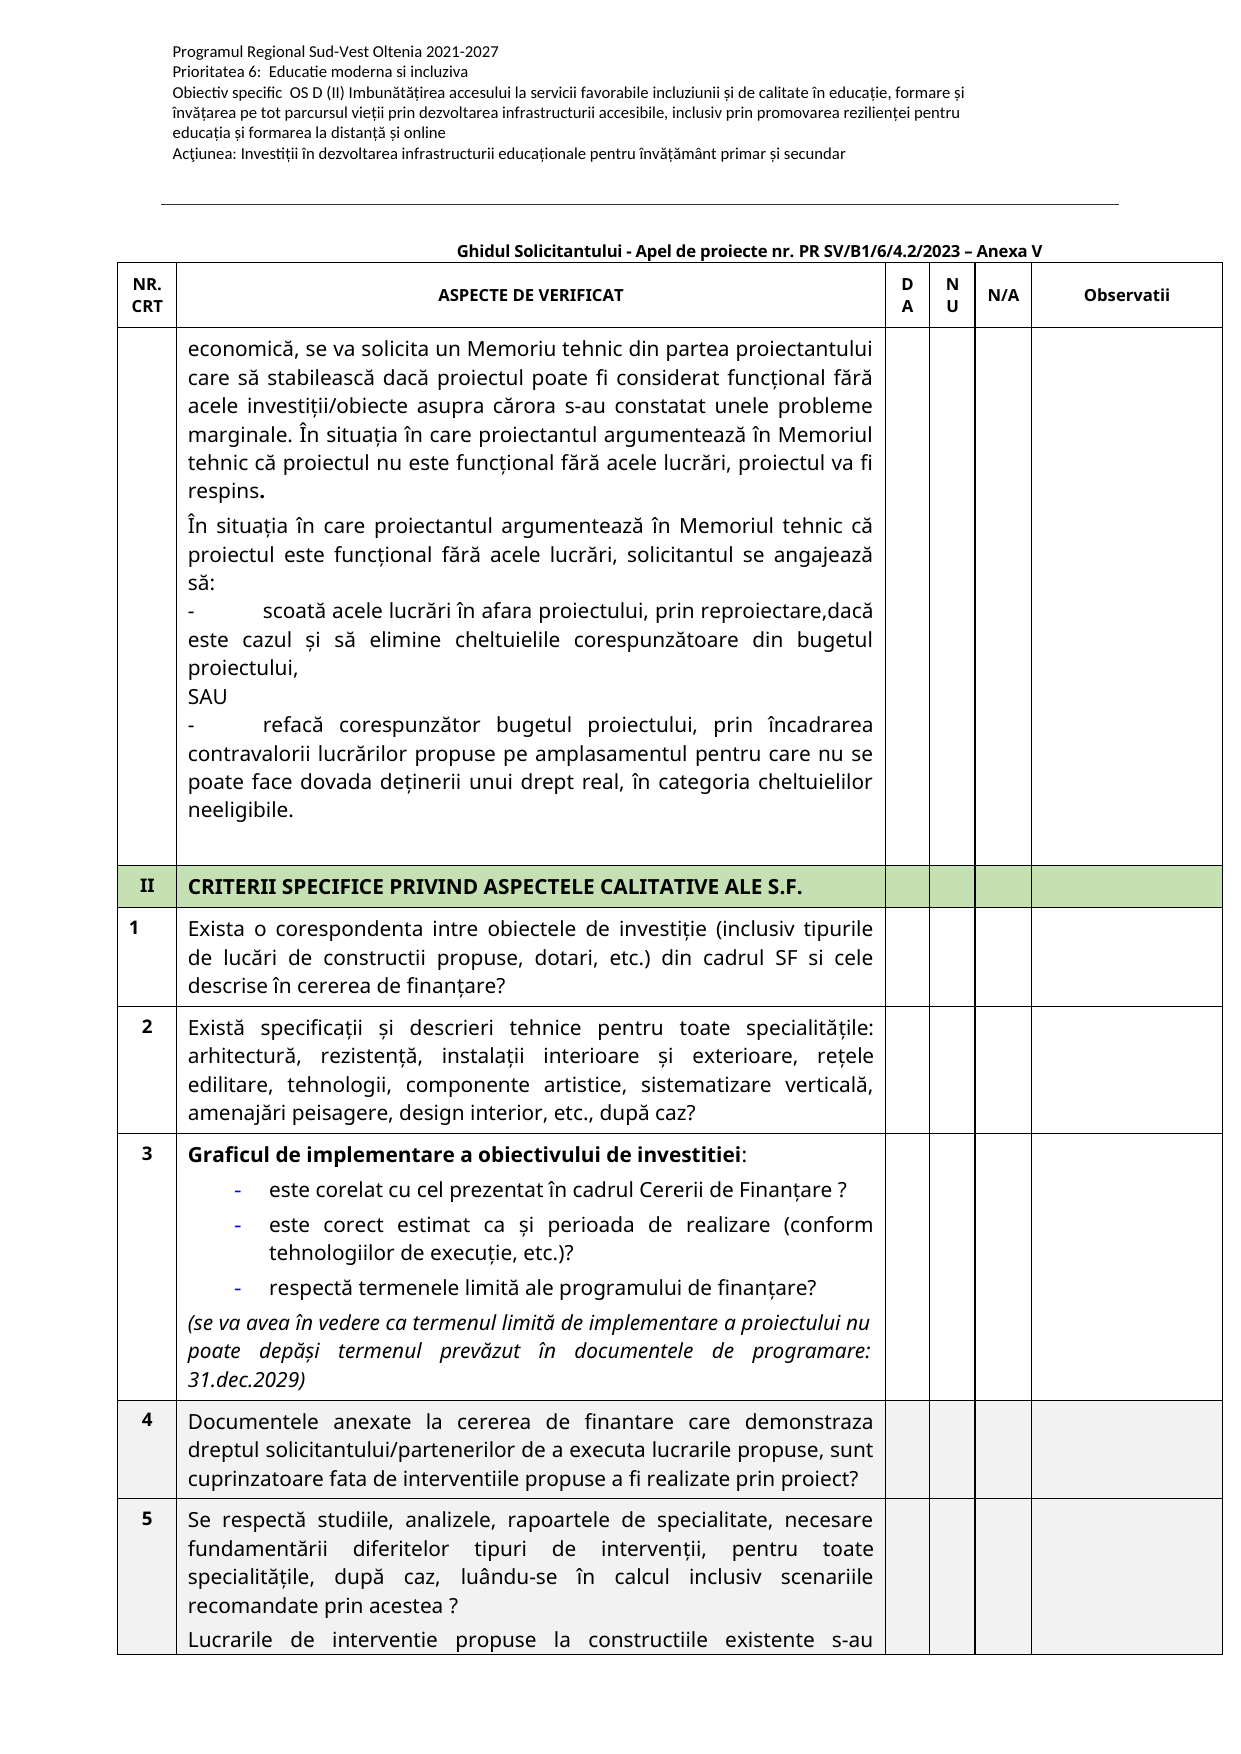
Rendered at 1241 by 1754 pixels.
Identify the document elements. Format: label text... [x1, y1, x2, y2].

table_cell [930, 866, 974, 907]
table_cell [976, 866, 1031, 907]
table_cell 5 [118, 1499, 176, 1654]
table_cell [976, 1134, 1031, 1399]
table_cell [177, 328, 885, 865]
table_cell [886, 908, 929, 1006]
table_cell [976, 1499, 1031, 1654]
table_cell [886, 866, 929, 907]
table_cell [1032, 1007, 1222, 1133]
table_header NR. CRT [118, 263, 176, 327]
table_cell [976, 1401, 1031, 1498]
table_cell 1 [118, 908, 176, 1006]
table_cell II [118, 866, 176, 907]
table_cell CRITERII SPECIFICE PRIVIND ASPECTELE CALITATIVE ALE S.F. [177, 866, 885, 907]
table_cell [930, 328, 974, 865]
table_cell [976, 908, 1031, 1006]
table_header N/A [976, 263, 1031, 327]
table_cell [1032, 866, 1222, 907]
table_cell [976, 1007, 1031, 1133]
table_cell [1032, 328, 1222, 865]
table_cell 3 [118, 1134, 176, 1399]
table_cell [976, 328, 1031, 865]
table_cell [930, 1401, 974, 1498]
table_cell [1032, 1401, 1222, 1498]
table_cell [886, 1007, 929, 1133]
table_cell [930, 1499, 974, 1654]
table_cell [930, 1134, 974, 1399]
table_cell [886, 1499, 929, 1654]
table_cell [930, 908, 974, 1006]
table_header Observatii [1032, 263, 1222, 327]
table_cell Exista o corespondenta intre obiectele de investiţie (inclusiv tipurile de lucări de constructii propuse, dotari, etc.) din cadrul SF si cele descrise în cererea de finanțare? [177, 908, 885, 1006]
table_header NU [930, 263, 974, 327]
table_cell Documentele anexate la cererea de finantare care demonstraza dreptul solicitantului/partenerilor de a executa lucrarile propuse, sunt cuprinzatoare fata de interventiile propuse a fi realizate prin proiect? [177, 1401, 885, 1498]
table_cell [886, 328, 929, 865]
table_cell [1032, 1134, 1222, 1399]
table_cell [1032, 1499, 1222, 1654]
table_header ASPECTE DE VERIFICAT [177, 263, 885, 327]
table_cell Graficul de implementare a obiectivului de investitiei: este corelat cu cel prezentat în cadrul Cererii de Finanţare ? este corect estimat ca și perioada de realizare (conform tehnologiilor de execuție, etc.)? respectă termenele limită ale programului de finanțare? (se va avea în vedere ca termenul limită de implementare a proiectului nu poate depăşi termenul prevăzut în documentele de programare: 31.dec.2029) [177, 1134, 885, 1399]
table_cell [886, 1401, 929, 1498]
table_cell 2 [118, 1007, 176, 1133]
table_cell [930, 1007, 974, 1133]
table_cell 4 [118, 1401, 176, 1498]
table_cell [1032, 908, 1222, 1006]
table_cell [886, 1134, 929, 1399]
table_header DA [886, 263, 929, 327]
table_cell Există specificaţii şi descrieri tehnice pentru toate specialitățile: arhitectură, rezistență, instalații interioare şi exterioare, rețele edilitare, tehnologii, componente artistice, sistematizare verticală, amenajări peisagere, design interior, etc., după caz? [177, 1007, 885, 1133]
table_cell [118, 328, 176, 865]
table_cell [177, 1499, 885, 1654]
